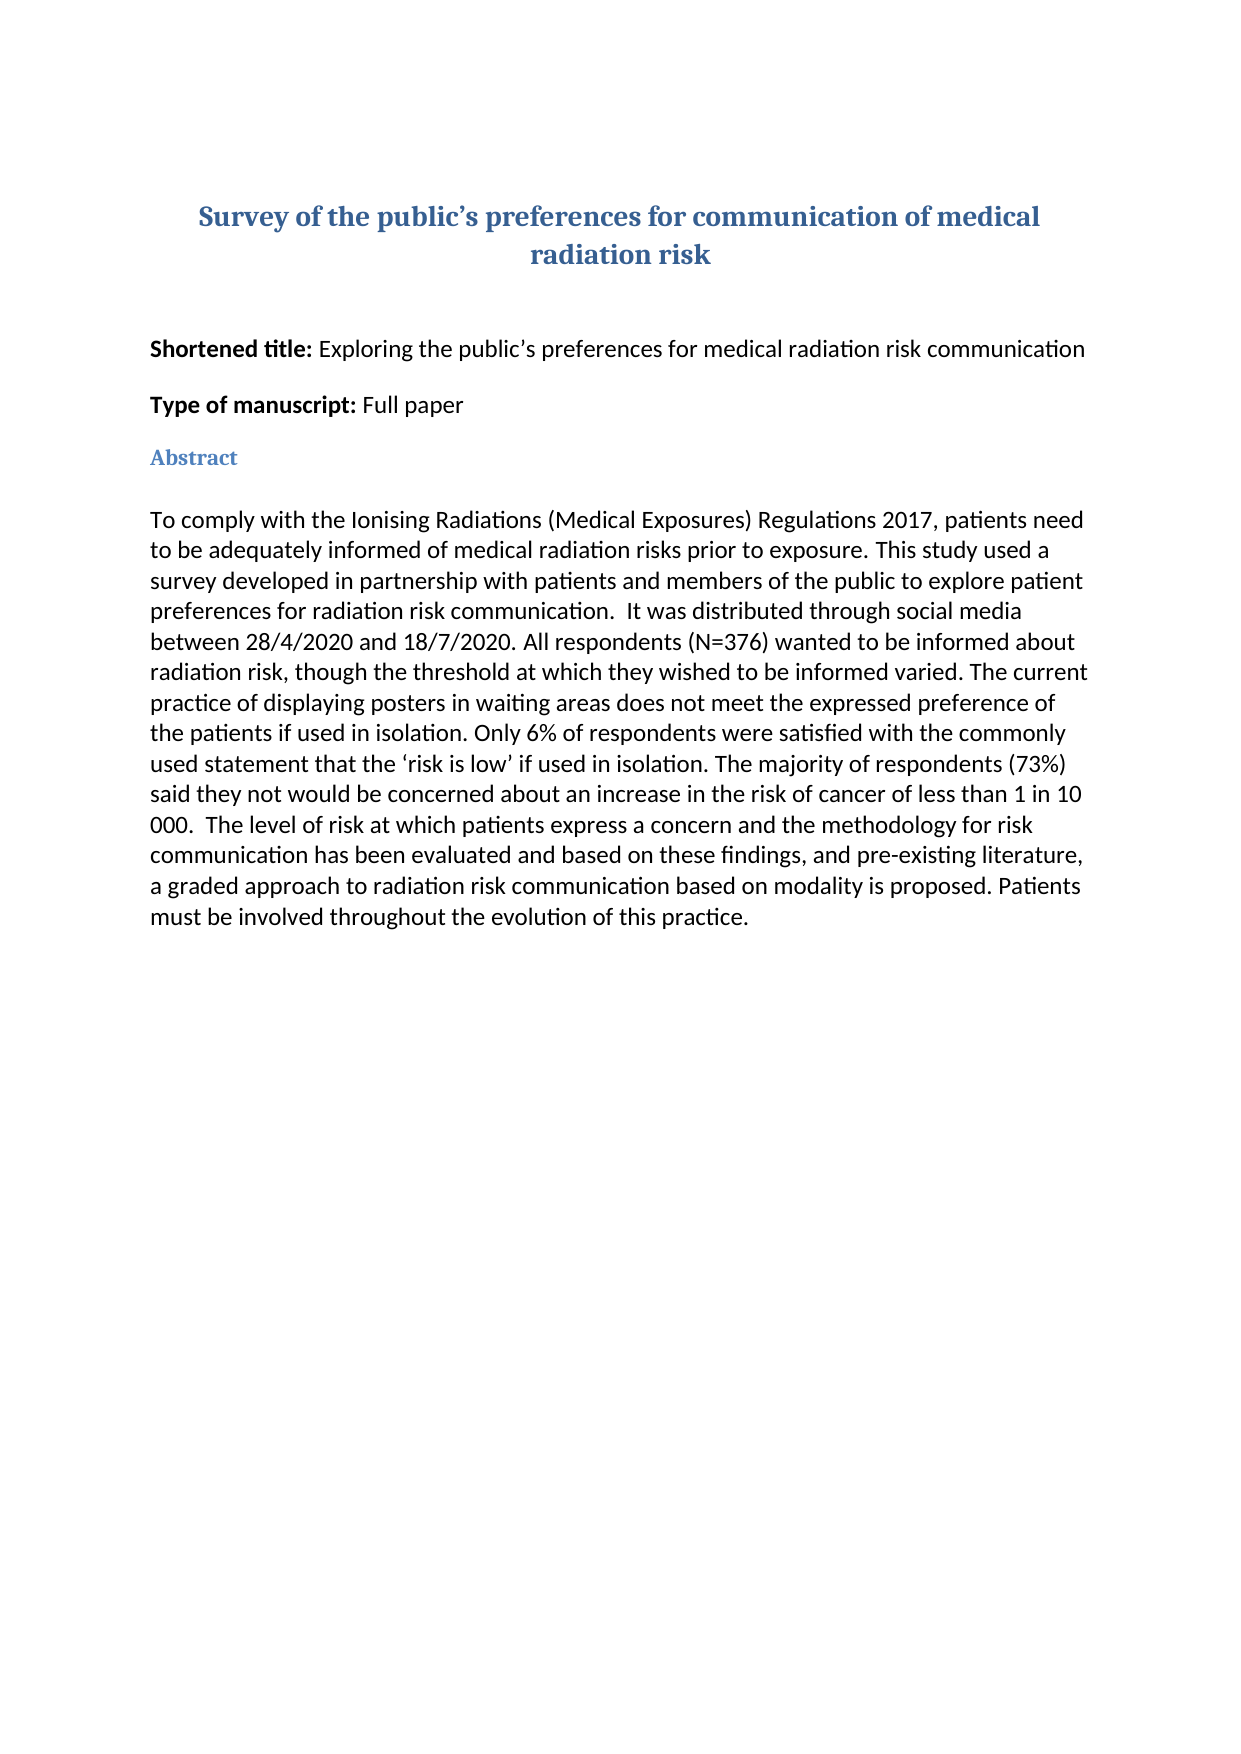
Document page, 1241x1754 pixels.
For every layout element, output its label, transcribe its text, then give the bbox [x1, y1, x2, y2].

text Shortened title: Exploring the public’s preferences for medical radiation risk communication [150, 333, 1090, 363]
subtitle Survey of the public’s preferences for communication of medical radiation risk [150, 200, 1090, 272]
text To comply with the Ionising Radiations (Medical Exposures) Regulations 2017, patients need to be adequately informed of medical radiation risks prior to exposure. This study used a survey developed in partnership with patients and members of the public to explore patient preferences for radiation risk communication. It was distributed through social media between 28/4/2020 and 18/7/2020. All respondents (N=376) wanted to be informed about radiation risk, though the threshold at which they wished to be informed varied. The current practice of displaying posters in waiting areas does not meet the expressed preference of the patients if used in isolation. Only 6% of respondents were satisfied with the commonly used statement that the ‘risk is low’ if used in isolation. The majority of respondents (73%) said they not would be concerned about an increase in the risk of cancer of less than 1 in 10 000. The level of risk at which patients express a concern and the methodology for risk communication has been evaluated and based on these findings, and pre-existing literature, a graded approach to radiation risk communication based on modality is proposed. Patients must be involved throughout the evolution of this practice. [150, 504, 1090, 931]
subtitle Abstract [150, 444, 1090, 471]
text Type of manuscript: Full paper [150, 389, 1090, 419]
